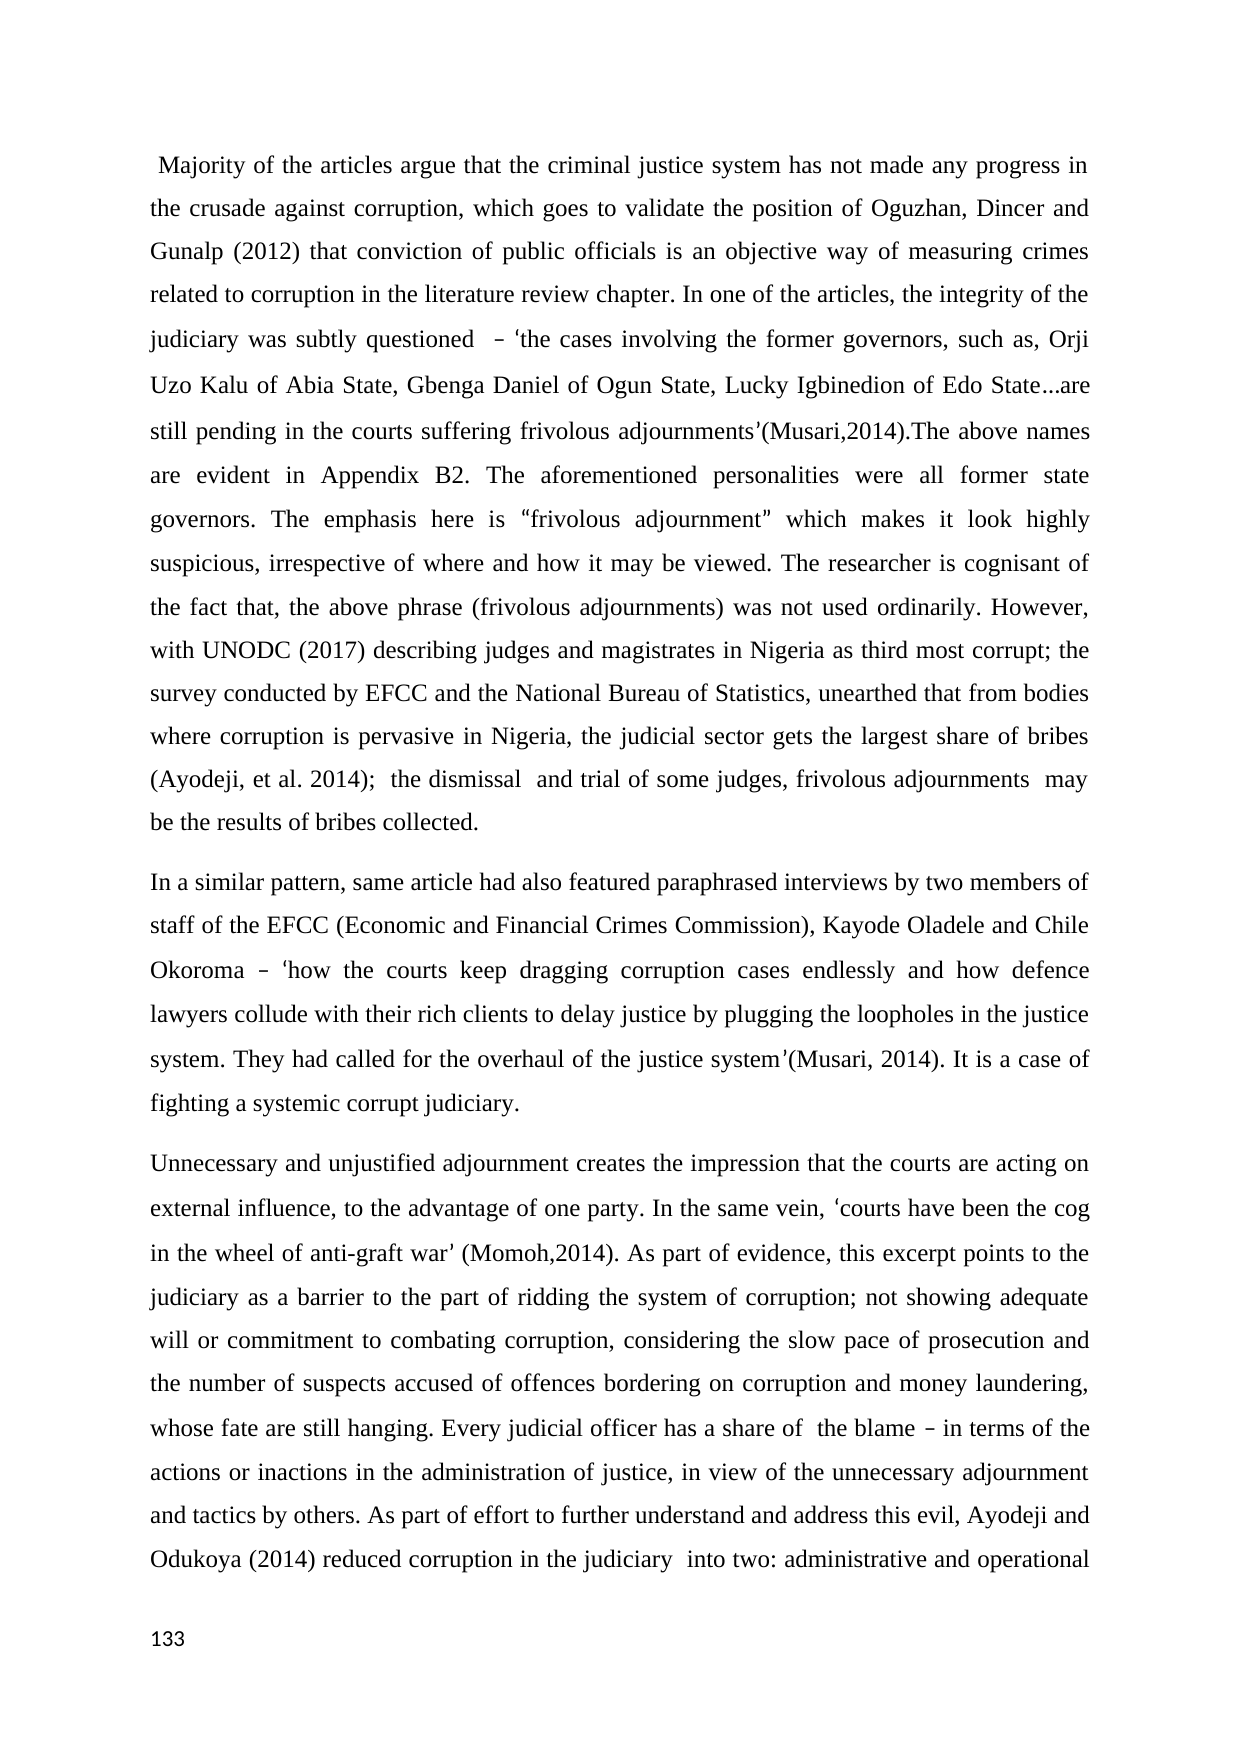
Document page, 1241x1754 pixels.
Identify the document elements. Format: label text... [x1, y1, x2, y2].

text In a similar pattern, same article had also featured paraphrased interviews by two members of staff of the EFCC (Economic and Financial Crimes Commission), Kayode Oladele and Chile Okoroma – ‘how the courts keep dragging corruption cases endlessly and how defence lawyers collude with their rich clients to delay justice by plugging the loopholes in the justice system. They had called for the overhaul of the justice system’(Musari, 2014). It is a case of fighting a systemic corrupt judiciary. [150, 867, 1090, 1117]
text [150, 1148, 1090, 1572]
text Majority of the articles argue that the criminal justice system has not made any progress in the crusade against corruption, which goes to validate the position of Oguzhan, Dincer and Gunalp (2012) that conviction of public officials is an objective way of measuring crimes related to corruption in the literature review chapter. In one of the articles, the integrity of the judiciary was subtly questioned – ‘the cases involving the former governors, such as, Orji Uzo Kalu of Abia State, Gbenga Daniel of Ogun State, Lucky Igbinedion of Edo State…are still pending in the courts suffering frivolous adjournments’(Musari,2014).The above names are evident in Appendix B2. The aforementioned personalities were all former state governors. The emphasis here is “frivolous adjournment” which makes it look highly suspicious, irrespective of where and how it may be viewed. The researcher is cognisant of the fact that, the above phrase (frivolous adjournments) was not used ordinarily. However, with UNODC (2017) describing judges and magistrates in Nigeria as third most corrupt; the survey conducted by EFCC and the National Bureau of Statistics, unearthed that from bodies where corruption is pervasive in Nigeria, the judicial sector gets the largest share of bribes (Ayodeji, et al. 2014); the dismissal and trial of some judges, frivolous adjournments may be the results of bribes collected. [150, 150, 1090, 836]
